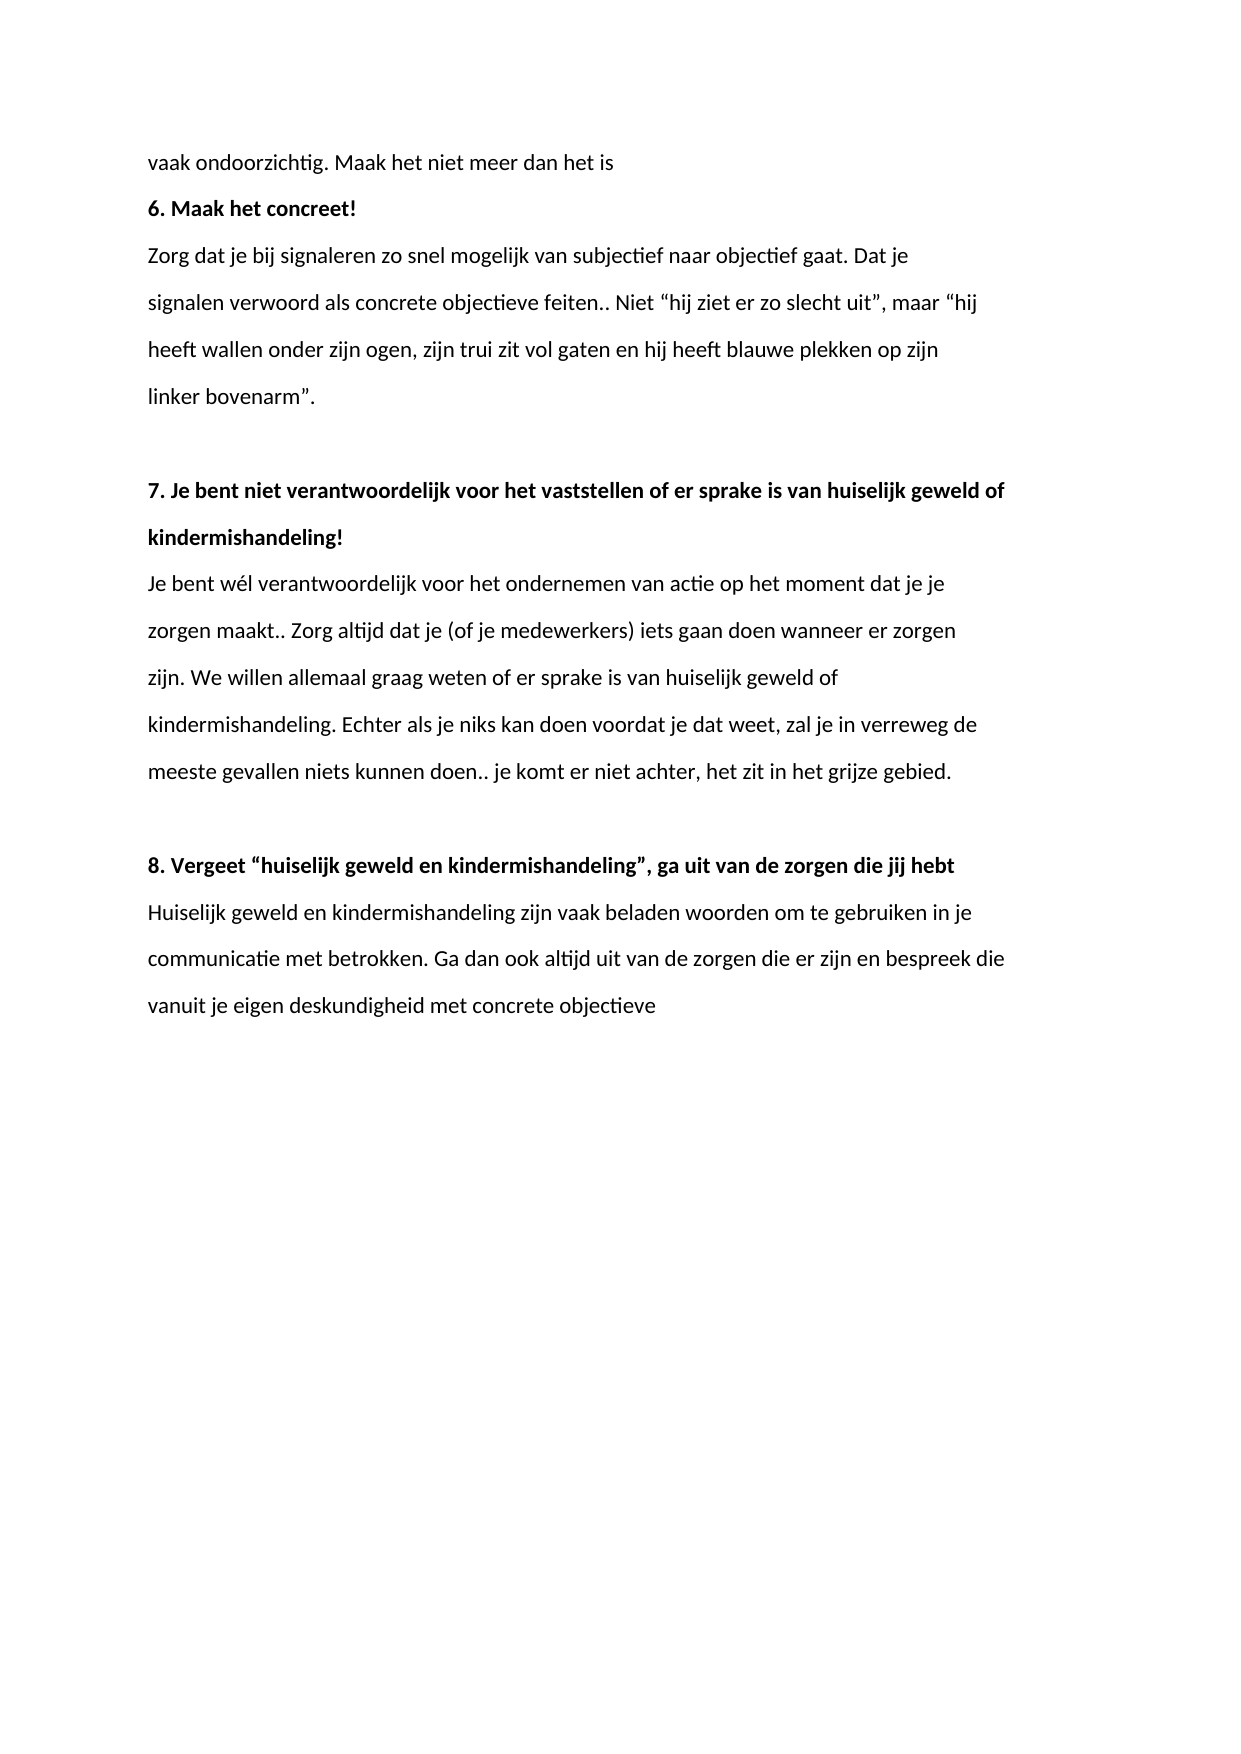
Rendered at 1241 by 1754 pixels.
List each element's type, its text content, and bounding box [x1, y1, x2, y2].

text Huiselijk geweld en kindermishandeling zijn vaak beladen woorden om te gebruiken in je [148, 898, 1093, 926]
text 6. Maak het concreet! [148, 194, 1093, 222]
text Zorg dat je bij signaleren zo snel mogelijk van subjectief naar objectief gaat. Dat je [148, 241, 1093, 269]
text vaak ondoorzichtig. Maak het niet meer dan het is [148, 148, 1093, 176]
text 8. Vergeet “huiselijk geweld en kindermishandeling”, ga uit van de zorgen die jij hebt [148, 851, 1093, 879]
text communicatie met betrokken. Ga dan ook altijd uit van de zorgen die er zijn en bespreek die [148, 944, 1093, 972]
text meeste gevallen niets kunnen doen.. je komt er niet achter, het zit in het grijze gebied. [148, 757, 1093, 785]
text zijn. We willen allemaal graag weten of er sprake is van huiselijk geweld of [148, 663, 1093, 691]
text signalen verwoord als concrete objectieve feiten.. Niet “hij ziet er zo slecht uit”, maar “hij [148, 288, 1093, 316]
text 7. Je bent niet verantwoordelijk voor het vaststellen of er sprake is van huiselijk geweld of [148, 476, 1093, 504]
text kindermishandeling! [148, 523, 1093, 551]
text Je bent wél verantwoordelijk voor het ondernemen van actie op het moment dat je je [148, 569, 1093, 597]
text vanuit je eigen deskundigheid met concrete objectieve [148, 991, 1093, 1019]
text linker bovenarm”. [148, 382, 1093, 410]
text kindermishandeling. Echter als je niks kan doen voordat je dat weet, zal je in verreweg de [148, 710, 1093, 738]
text zorgen maakt.. Zorg altijd dat je (of je medewerkers) iets gaan doen wanneer er zorgen [148, 616, 1093, 644]
text heeft wallen onder zijn ogen, zijn trui zit vol gaten en hij heeft blauwe plekken op zijn [148, 335, 1093, 363]
